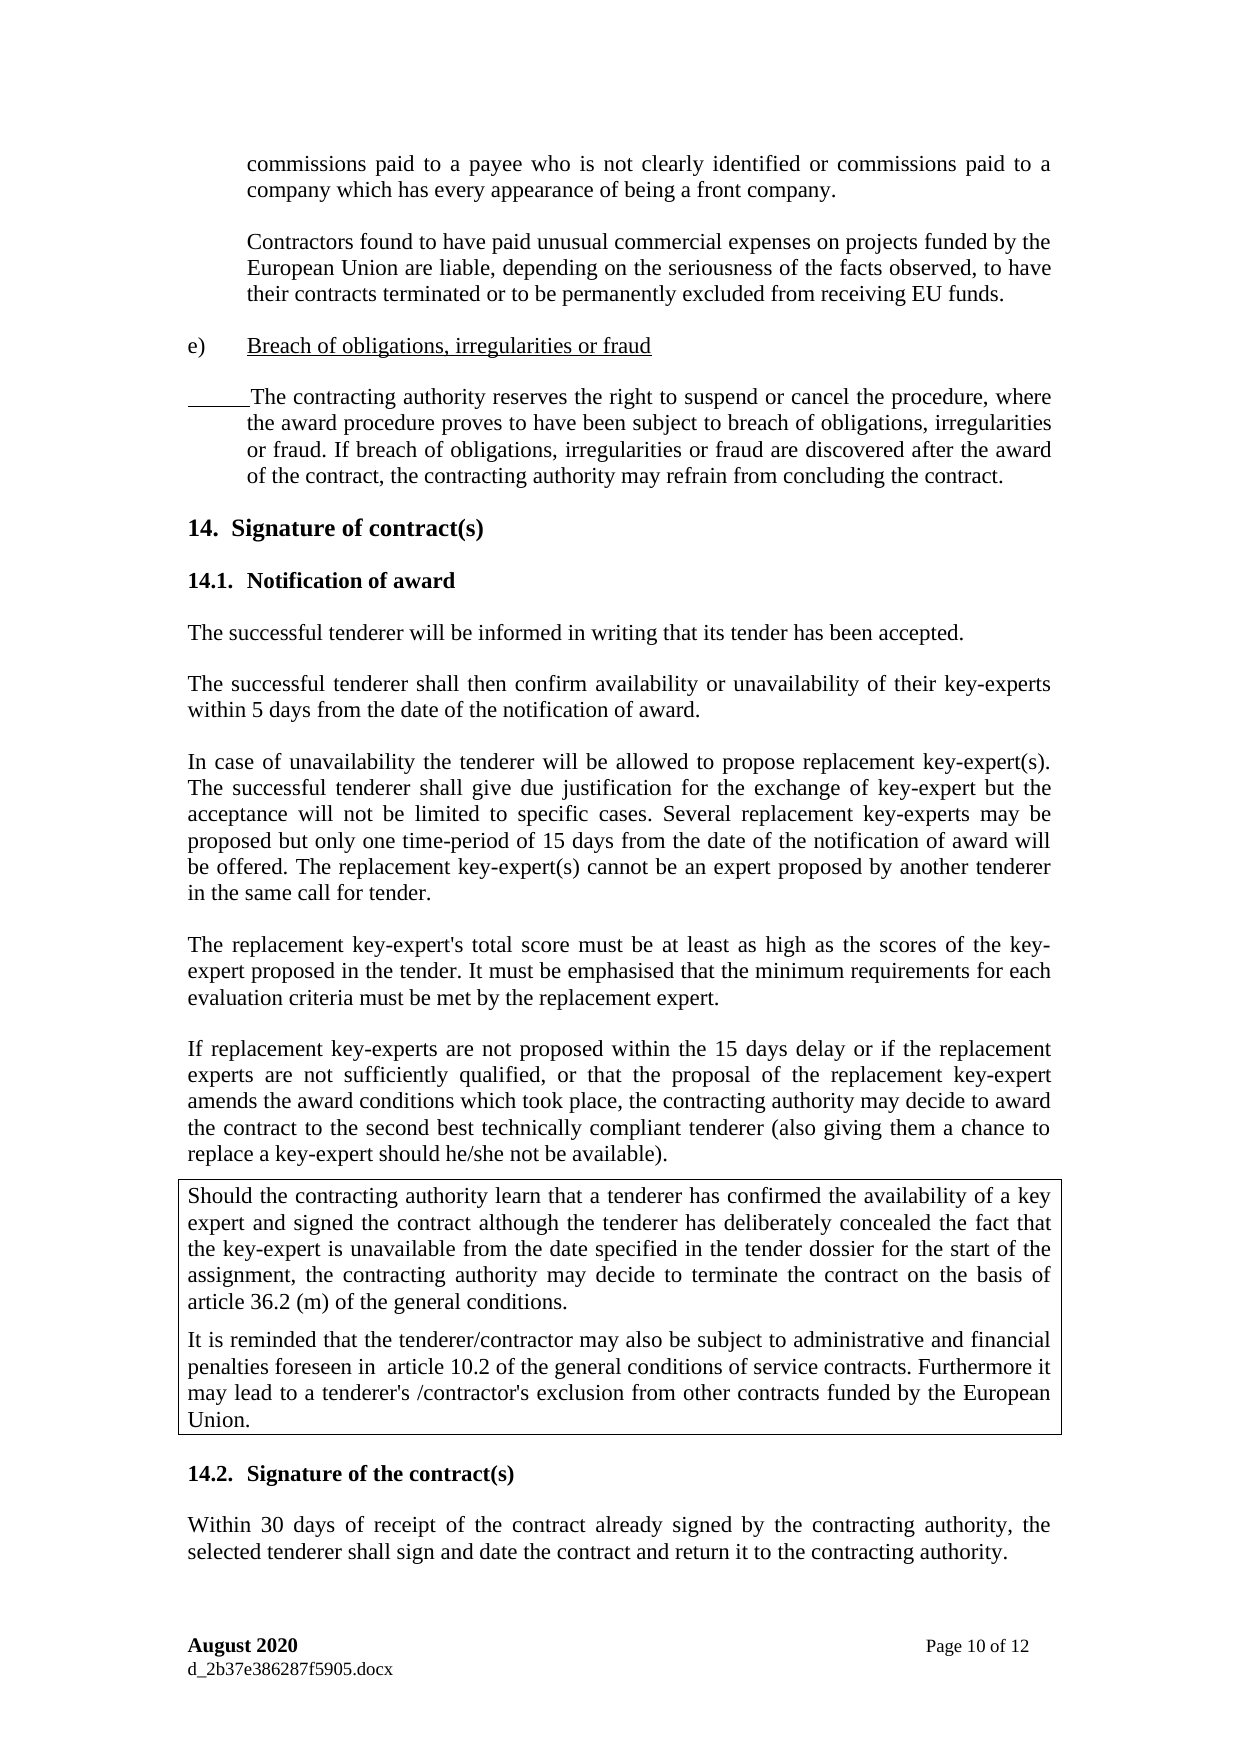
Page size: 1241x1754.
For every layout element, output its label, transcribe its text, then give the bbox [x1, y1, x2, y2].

text If replacement key-experts are not proposed within the 15 days delay or if the replacement experts are not sufficiently qualified, or that the proposal of the replacement key-expert amends the award conditions which took place, the contracting authority may decide to award the contract to the second best technically compliant tenderer (also giving them a chance to replace a key-expert should he/she not be available). [187, 1035, 1053, 1167]
text 14.2. Signature of the contract(s) [187, 1460, 1053, 1486]
text It is reminded that the tenderer/contractor may also be subject to administrative and financial penalties foreseen in article 10.2 of the general conditions of service contracts. Furthermore it may lead to a tenderer's /contractor's exclusion from other contracts funded by the European Union. [179, 1323, 1061, 1434]
text The successful tenderer shall then confirm availability or unavailability of their key-experts within 5 days from the date of the notification of award. [187, 670, 1053, 723]
text Within 30 days of receipt of the contract already signed by the contracting authority, the selected tenderer shall sign and date the contract and return it to the contracting authority. [187, 1511, 1053, 1564]
text The successful tenderer will be informed in writing that its tender has been accepted. [187, 619, 1053, 645]
text The replacement key-expert's total score must be at least as high as the scores of the key-expert proposed in the tender. It must be emphasised that the minimum requirements for each evaluation criteria must be met by the replacement expert. [187, 931, 1053, 1010]
text In case of unavailability the tenderer will be allowed to propose replacement key-expert(s). The successful tenderer shall give due justification for the exchange of key-expert but the acceptance will not be limited to specific cases. Several replacement key-experts may be proposed but only one time-period of 15 days from the date of the notification of award will be offered. The replacement key-expert(s) cannot be an expert proposed by another tenderer in the same call for tender. [187, 748, 1053, 906]
text Should the contracting authority learn that a tenderer has confirmed the availability of a key expert and signed the contract although the tenderer has deliberately concealed the fact that the key-expert is unavailable from the date specified in the tender dossier for the start of the assignment, the contracting authority may decide to terminate the contract on the basis of article 36.2 (m) of the general conditions. [179, 1180, 1061, 1314]
text 14.1. Notification of award [187, 567, 1053, 594]
list Signature of contract(s) [187, 513, 1053, 542]
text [187, 150, 1053, 203]
text The contracting authority reserves the right to suspend or cancel the procedure, where the award procedure proves to have been subject to breach of obligations, irregularities or fraud. If breach of obligations, irregularities or fraud are discovered after the award of the contract, the contracting authority may refrain from concluding the contract. [187, 383, 1053, 488]
text e) Breach of obligations, irregularities or fraud [187, 332, 1053, 358]
text Contractors found to have paid unusual commercial expenses on projects funded by the European Union are liable, depending on the seriousness of the facts observed, to have their contracts terminated or to be permanently excluded from receiving EU funds. [187, 228, 1053, 307]
